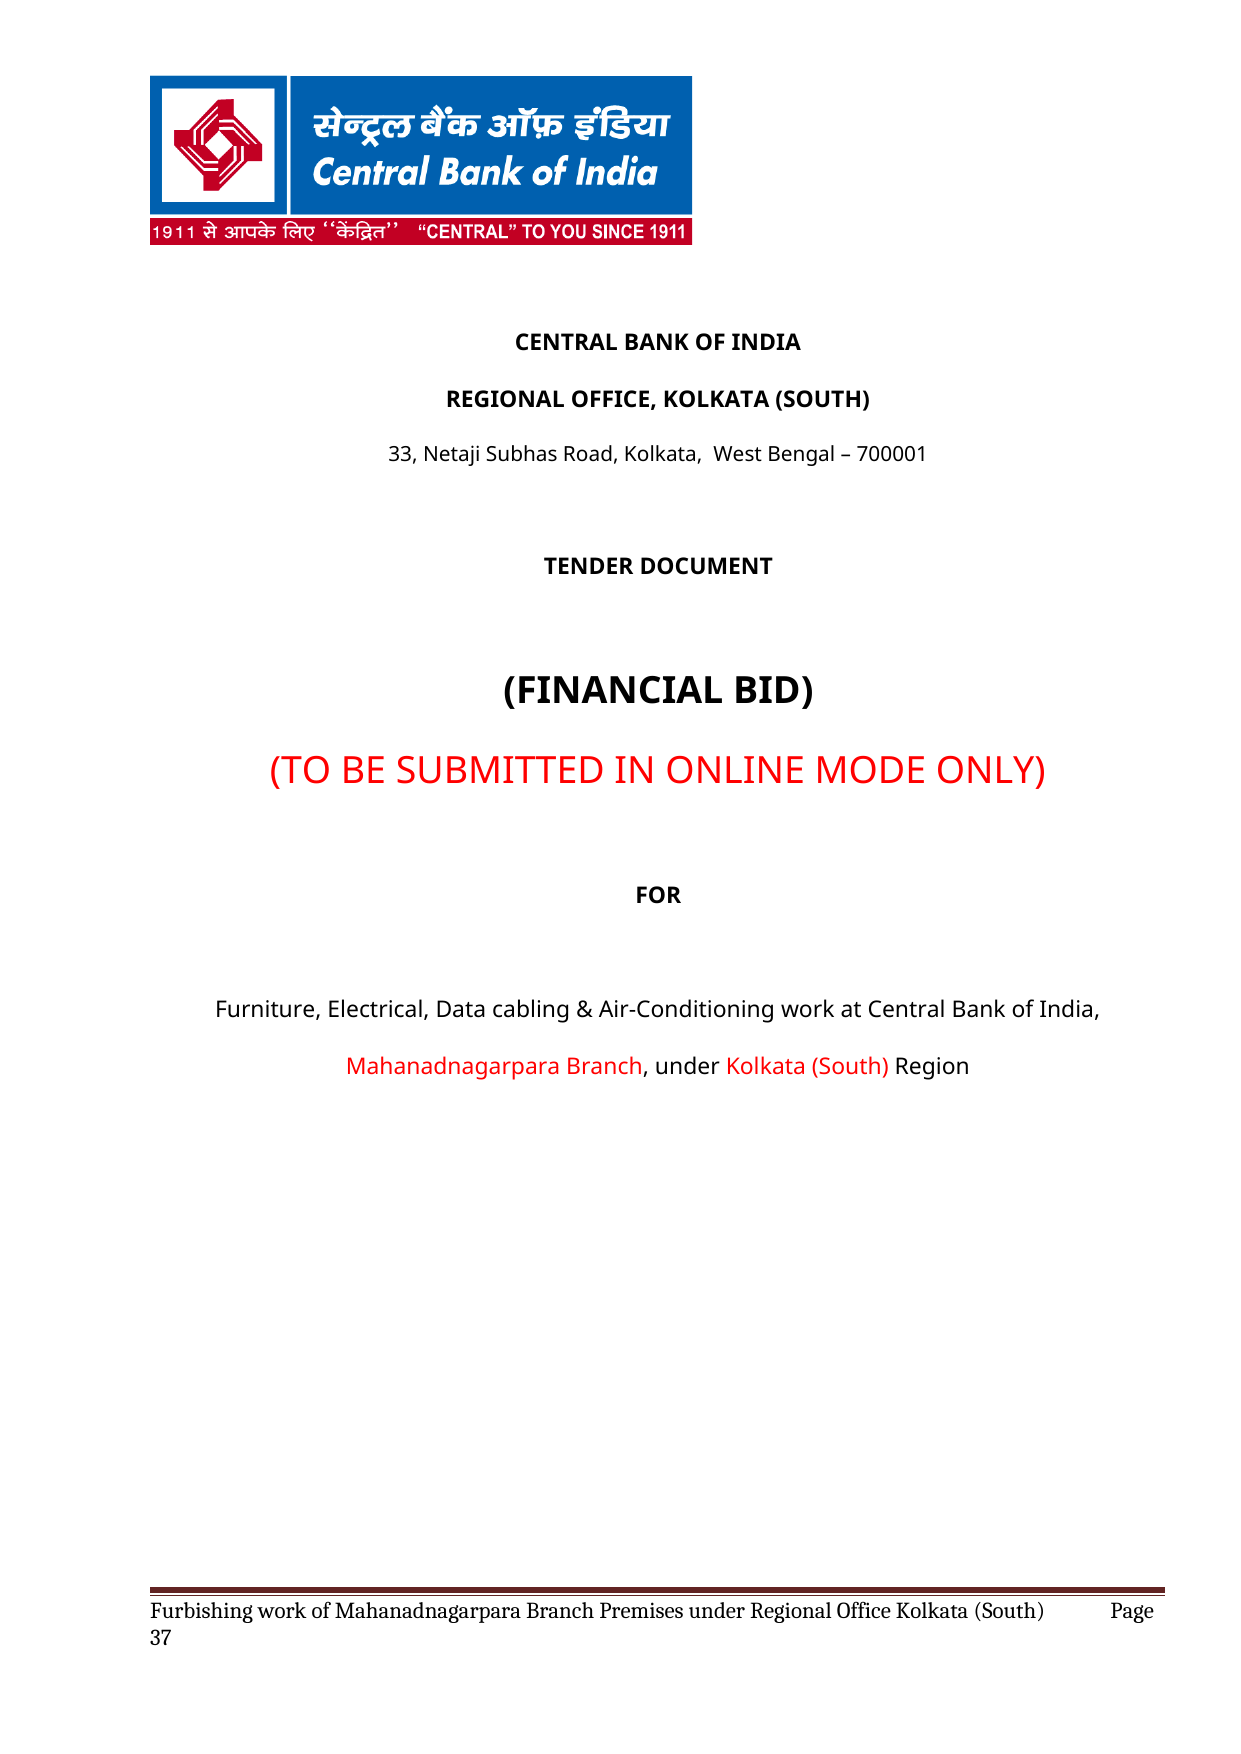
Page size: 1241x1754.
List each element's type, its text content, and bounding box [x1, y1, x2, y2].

text 33, Netaji Subhas Road, Kolkata, West Bengal – 700001 [150, 439, 1166, 468]
text (TO BE SUBMITTED IN ONLINE MODE ONLY) [150, 743, 1165, 794]
picture [150, 75, 693, 245]
text TENDER DOCUMENT [150, 550, 1166, 581]
text Furniture, Electrical, Data cabling & Air-Conditioning work at Central Bank of India, [150, 993, 1165, 1024]
text (Financial bid) [150, 664, 1166, 715]
text Mahanadnagarpara Branch, under Kolkata (South) Region [150, 1050, 1165, 1081]
text CENTRAL BANK OF INDIA [150, 326, 1165, 357]
text FOR [150, 879, 1166, 911]
text REGIONAL OFFICE, KOLKATA (SOUTH) [150, 383, 1165, 414]
